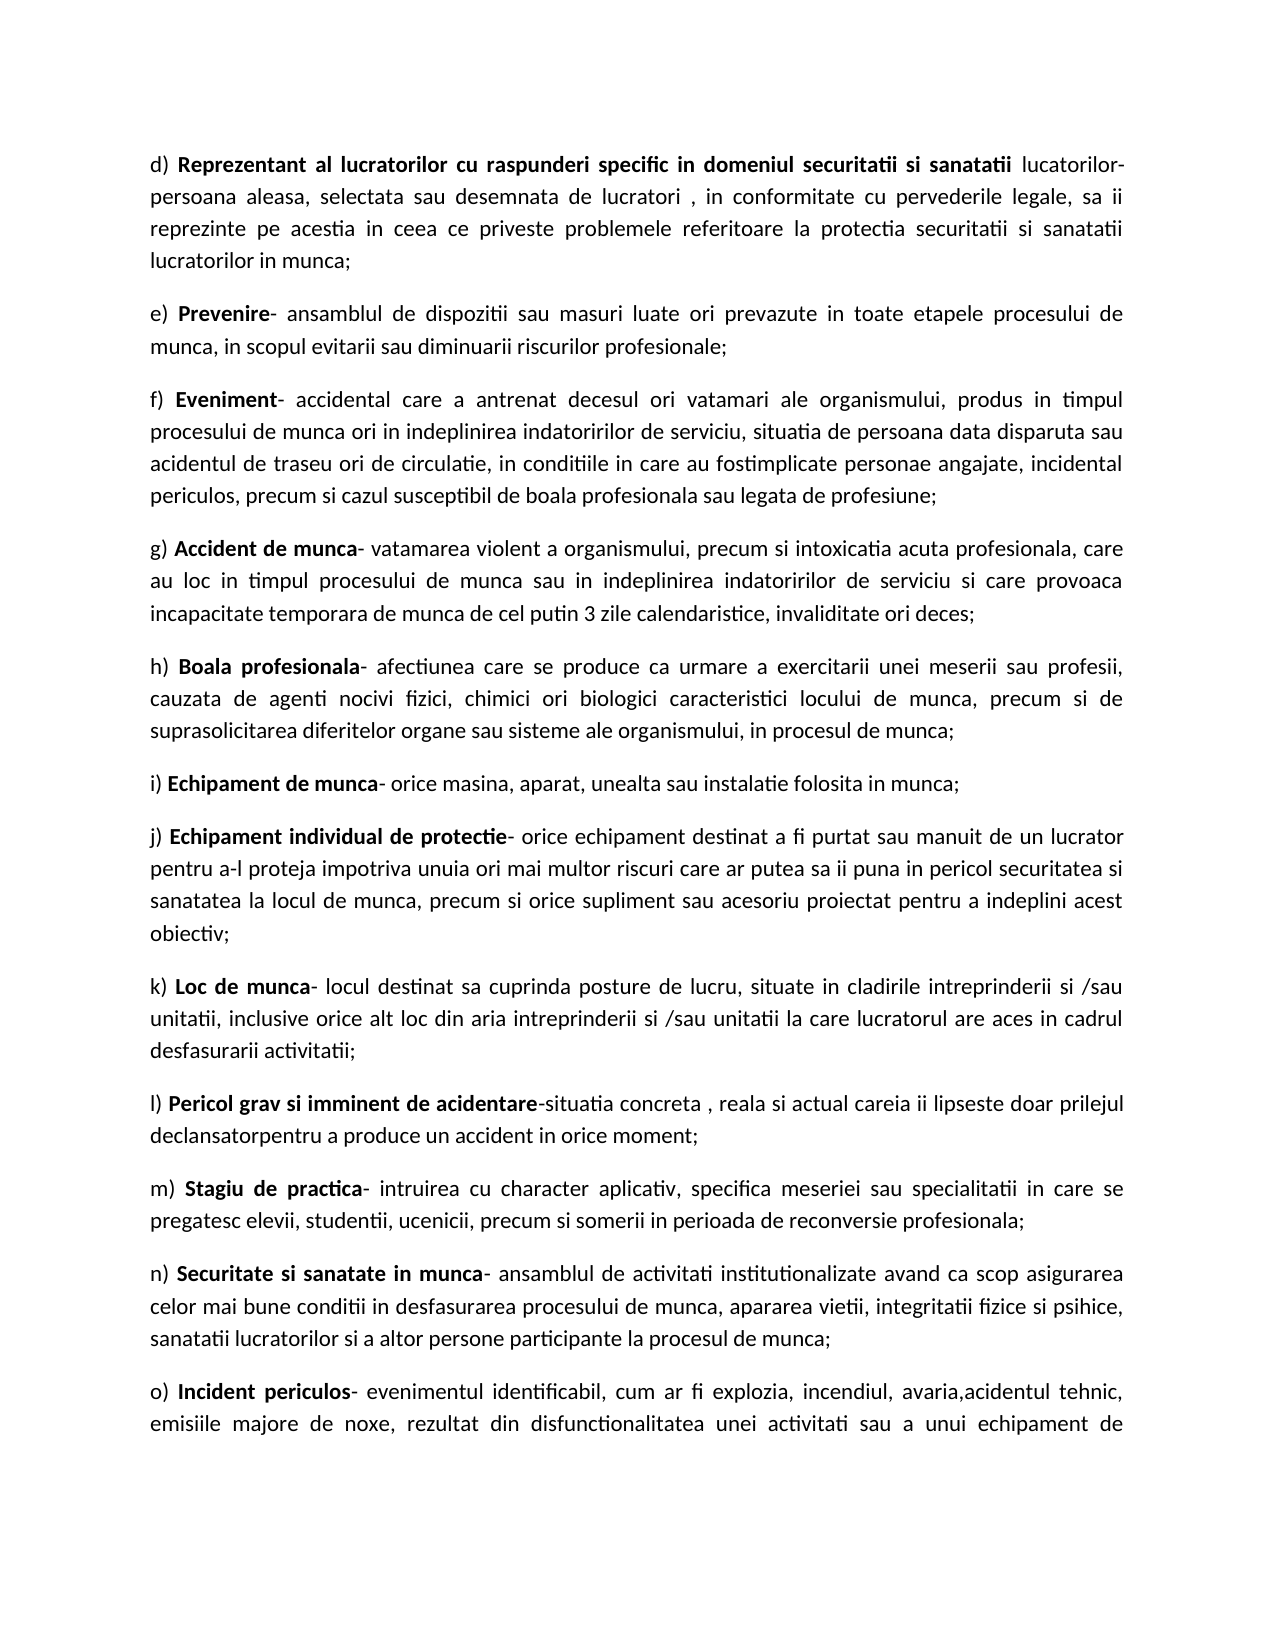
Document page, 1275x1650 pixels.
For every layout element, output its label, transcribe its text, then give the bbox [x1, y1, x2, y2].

text g) Accident de munca- vatamarea violent a organismului, precum si intoxicatia acuta profesionala, care au loc in timpul procesului de munca sau in indeplinirea indatoririlor de serviciu si care provoaca incapacitate temporara de munca de cel putin 3 zile calendaristice, invaliditate ori deces; [150, 534, 1125, 627]
text e) Prevenire- ansamblul de dispozitii sau masuri luate ori prevazute in toate etapele procesului de munca, in scopul evitarii sau diminuarii riscurilor profesionale; [150, 299, 1125, 360]
text d) Reprezentant al lucratorilor cu raspunderi specific in domeniul securitatii si sanatatii lucatorilor- persoana aleasa, selectata sau desemnata de lucratori , in conformitate cu pervederile legale, sa ii reprezinte pe acestia in ceea ce priveste problemele referitoare la protectia securitatii si sanatatii lucratorilor in munca; [150, 150, 1125, 274]
text f) Eveniment- accidental care a antrenat decesul ori vatamari ale organismului, produs in timpul procesului de munca ori in indeplinirea indatoririlor de serviciu, situatia de persoana data disparuta sau acidentul de traseu ori de circulatie, in conditiile in care au fostimplicate personae angajate, incidental periculos, precum si cazul susceptibil de boala profesionala sau legata de profesiune; [150, 385, 1125, 509]
text l) Pericol grav si imminent de acidentare-situatia concreta , reala si actual careia ii lipseste doar prilejul declansatorpentru a produce un accident in orice moment; [150, 1089, 1125, 1149]
text n) Securitate si sanatate in munca- ansamblul de activitati institutionalizate avand ca scop asigurarea celor mai bune conditii in desfasurarea procesului de munca, apararea vietii, integritatii fizice si psihice, sanatatii lucratorilor si a altor persone participante la procesul de munca; [150, 1259, 1125, 1352]
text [150, 1377, 1125, 1437]
text h) Boala profesionala- afectiunea care se produce ca urmare a exercitarii unei meserii sau profesii, cauzata de agenti nocivi fizici, chimici ori biologici caracteristici locului de munca, precum si de suprasolicitarea diferitelor organe sau sisteme ale organismului, in procesul de munca; [150, 652, 1125, 744]
text m) Stagiu de practica- intruirea cu character aplicativ, specifica meseriei sau specialitatii in care se pregatesc elevii, studentii, ucenicii, precum si somerii in perioada de reconversie profesionala; [150, 1174, 1125, 1234]
text j) Echipament individual de protectie- orice echipament destinat a fi purtat sau manuit de un lucrator pentru a-l proteja impotriva unuia ori mai multor riscuri care ar putea sa ii puna in pericol securitatea si sanatatea la locul de munca, precum si orice supliment sau acesoriu proiectat pentru a indeplini acest obiectiv; [150, 822, 1125, 947]
text k) Loc de munca- locul destinat sa cuprinda posture de lucru, situate in cladirile intreprinderii si /sau unitatii, inclusive orice alt loc din aria intreprinderii si /sau unitatii la care lucratorul are aces in cadrul desfasurarii activitatii; [150, 972, 1125, 1064]
text i) Echipament de munca- orice masina, aparat, unealta sau instalatie folosita in munca; [150, 769, 1125, 797]
